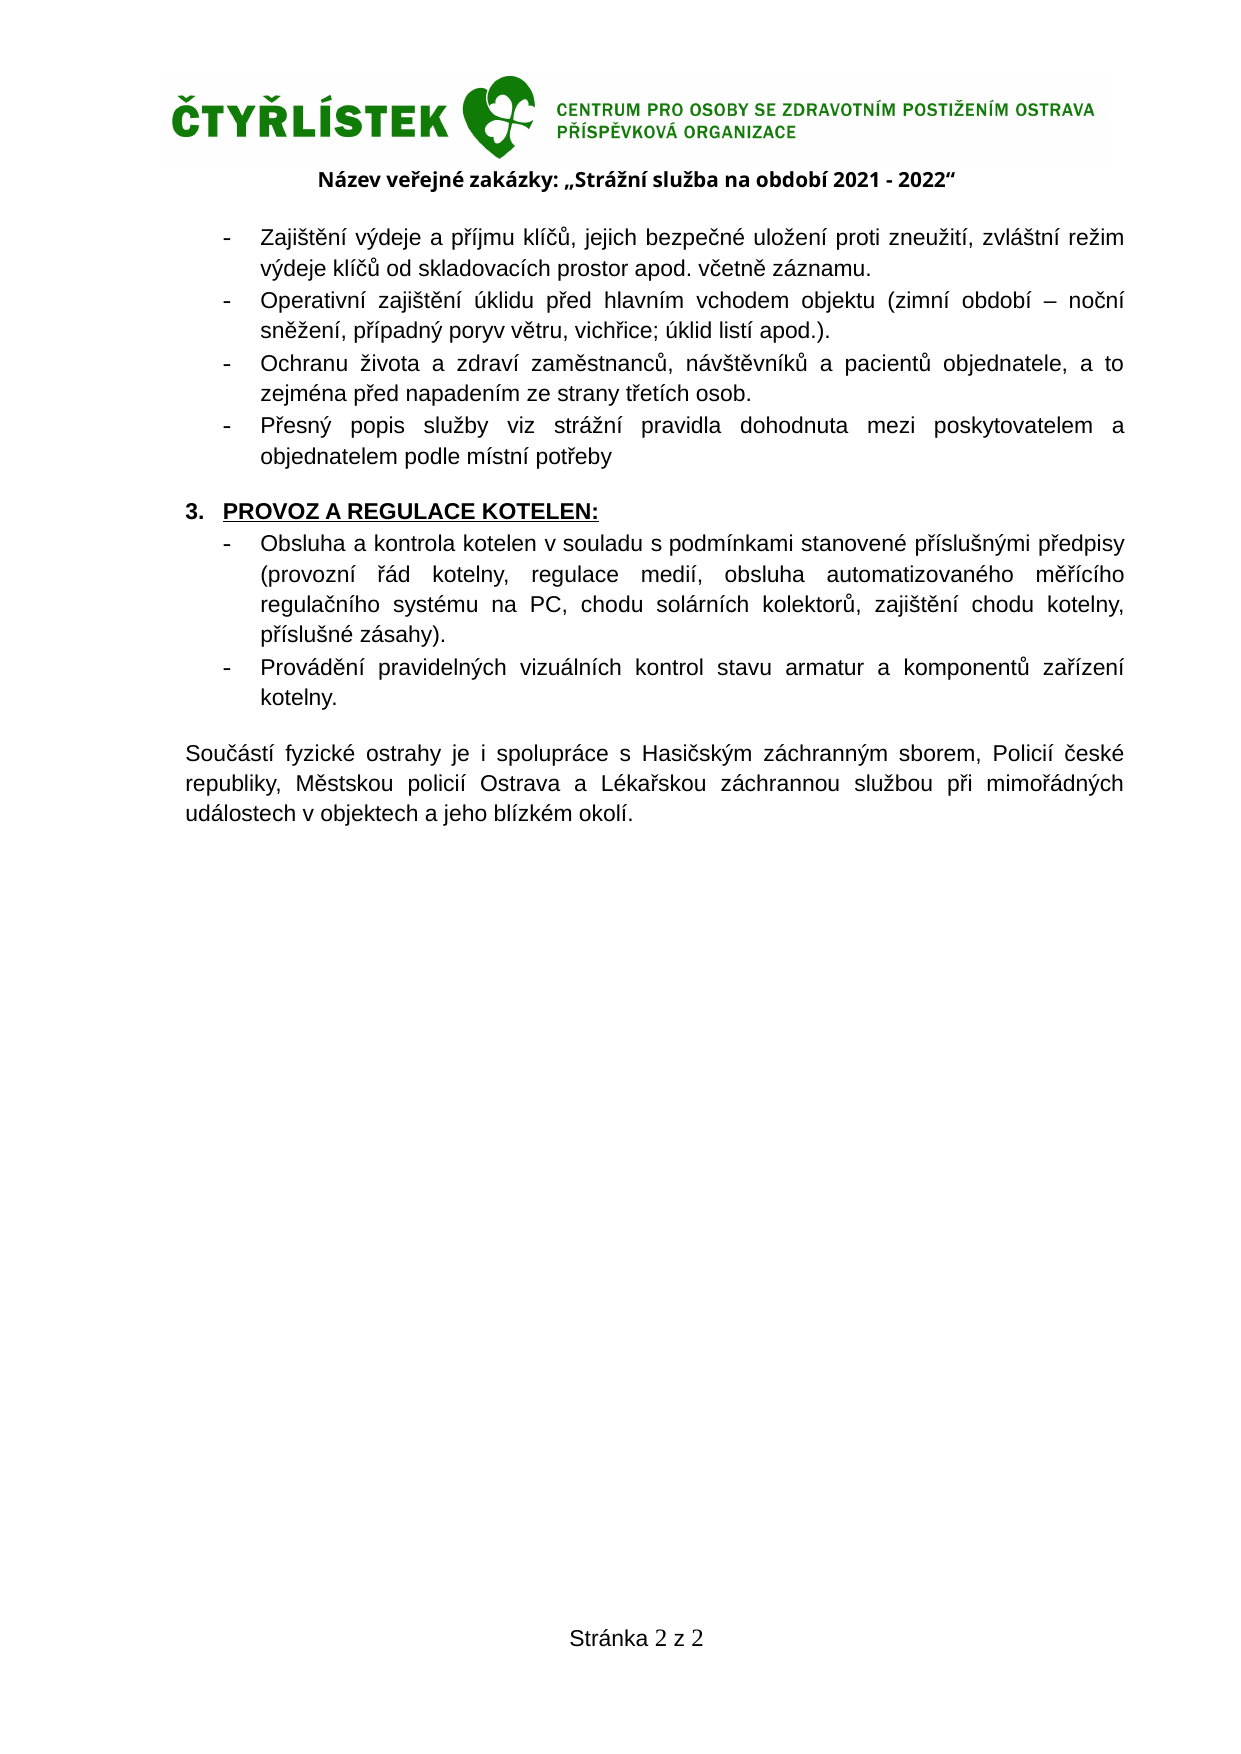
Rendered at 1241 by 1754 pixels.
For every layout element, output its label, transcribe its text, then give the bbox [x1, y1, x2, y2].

picture [163, 73, 1110, 165]
list Zajištění výdeje a příjmu klíčů, jejich bezpečné uložení proti zneužití, zvláštní režim výdeje klíčů od skladovacích prostor apod. včetně záznamu. [223, 222, 1125, 281]
list Přesný popis služby viz strážní pravidla dohodnuta mezi poskytovatelem a objednatelem podle místní potřeby [223, 410, 1125, 469]
list Operativní zajištění úklidu před hlavním vchodem objektu (zimní období – noční sněžení, případný poryv větru, vichřice; úklid listí apod.). [223, 285, 1125, 344]
text Součástí fyzické ostrahy je i spolupráce s Hasičským záchranným sborem, Policií české republiky, Městskou policií Ostrava a Lékařskou záchrannou službou při mimořádných událostech v objektech a jeho blízkém okolí. [185, 739, 1125, 826]
list Obsluha a kontrola kotelen v souladu s podmínkami stanovené příslušnými předpisy (provozní řád kotelny, regulace medií, obsluha automatizovaného měřícího regulačního systému na PC, chodu solárních kolektorů, zajištění chodu kotelny, příslušné zásahy). [223, 528, 1125, 648]
list Provádění pravidelných vizuálních kontrol stavu armatur a komponentů zařízení kotelny. [223, 652, 1125, 711]
list Ochranu života a zdraví zaměstnanců, návštěvníků a pacientů objednatele, a to zejména před napadením ze strany třetích osob. [223, 348, 1125, 407]
list PROVOZ A REGULACE KOTELEN: [185, 498, 1125, 524]
